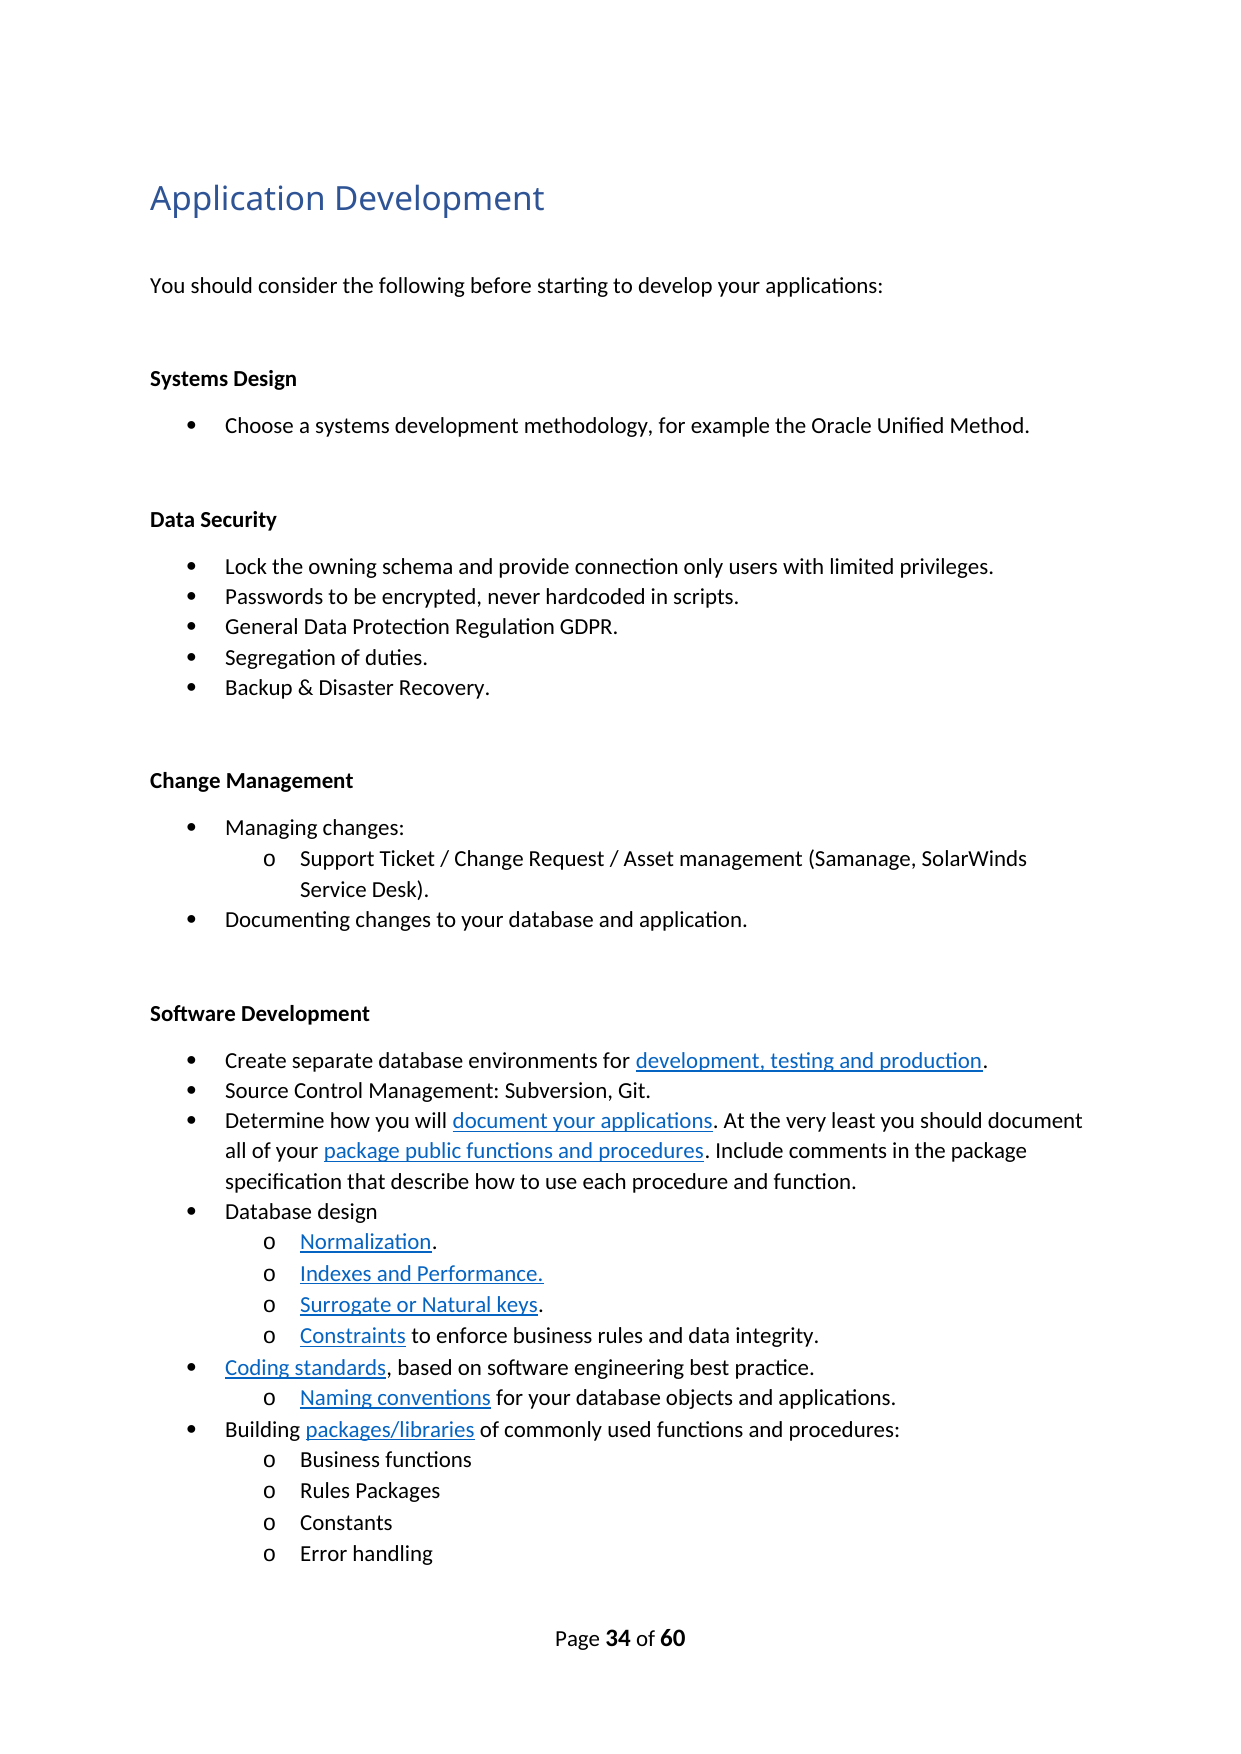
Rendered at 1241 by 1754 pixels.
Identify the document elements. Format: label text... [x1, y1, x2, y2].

list Rules Packages [262, 1476, 1090, 1506]
list Constants [262, 1508, 1090, 1537]
list Lock the owning schema and provide connection only users with limited privileges. [187, 552, 1090, 580]
text Data Security [150, 505, 1090, 533]
list Passwords to be encrypted, never hardcoded in scripts. [187, 582, 1090, 610]
list Indexes and Performance. [262, 1259, 1090, 1288]
text Software Development [150, 999, 1090, 1027]
list Choose a systems development methodology, for example the Oracle Unified Method. [187, 411, 1090, 439]
text Change Management [150, 767, 1090, 795]
list Building packages/libraries of commonly used functions and procedures: [187, 1415, 1090, 1443]
list Source Control Management: Subversion, Git. [187, 1076, 1090, 1104]
list Coding standards, based on software engineering best practice. [187, 1353, 1090, 1381]
list Create separate database environments for development, testing and production. [187, 1046, 1090, 1074]
list Naming conventions for your database objects and applications. [262, 1383, 1090, 1412]
list Support Ticket / Change Request / Asset management (Samanage, SolarWinds Service Desk). [262, 844, 1090, 903]
list Constraints to enforce business rules and data integrity. [262, 1322, 1090, 1351]
list Managing changes: [187, 813, 1090, 842]
list General Data Protection Regulation GDPR. [187, 612, 1090, 641]
text Systems Design [150, 364, 1090, 393]
list Surrogate or Natural keys. [262, 1290, 1090, 1319]
list Database design [187, 1197, 1090, 1225]
list Error handling [262, 1539, 1090, 1568]
list Determine how you will document your applications. At the very least you should document all of your package public functions and procedures. Include comments in the package specification that describe how to use each procedure and function. [187, 1106, 1090, 1195]
text You should consider the following before starting to develop your applications: [150, 271, 1090, 299]
list Documenting changes to your database and application. [187, 905, 1090, 933]
subtitle Application Development [150, 175, 1090, 220]
list Business functions [262, 1445, 1090, 1474]
list Backup & Disaster Recovery. [187, 673, 1090, 701]
list Segregation of duties. [187, 643, 1090, 671]
list Normalization. [262, 1227, 1090, 1256]
